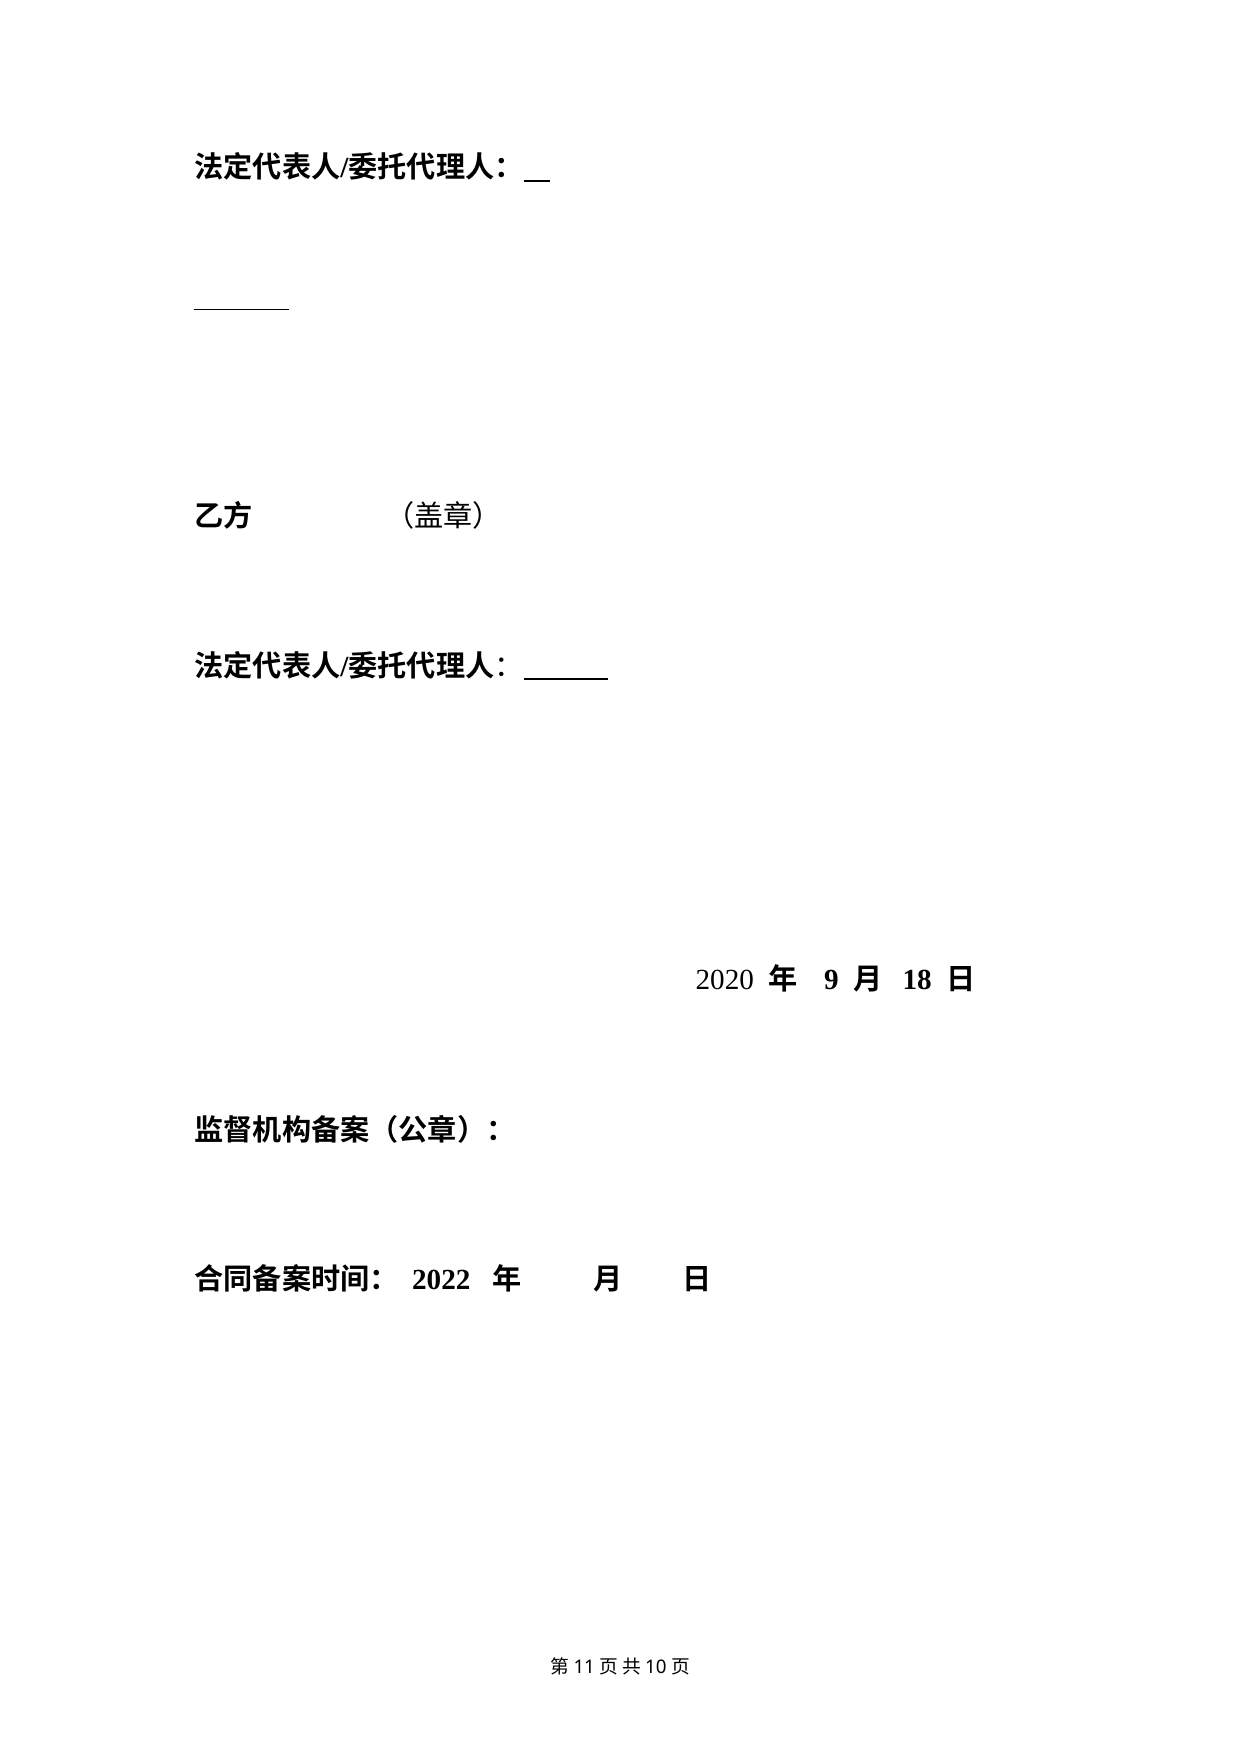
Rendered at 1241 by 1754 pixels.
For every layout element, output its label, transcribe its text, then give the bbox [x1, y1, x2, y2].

text 2020 年 9 月 18 日 [136, 944, 1104, 1009]
text 法定代表人/委托代理人： [136, 132, 1104, 197]
text 法定代表人/委托代理人： [136, 631, 1104, 696]
text 合同备案时间： 2022 年 月 日 [136, 1244, 1104, 1309]
text 乙方 （盖章） [136, 481, 1104, 546]
text 监督机构备案（公章）： [136, 1095, 1104, 1160]
